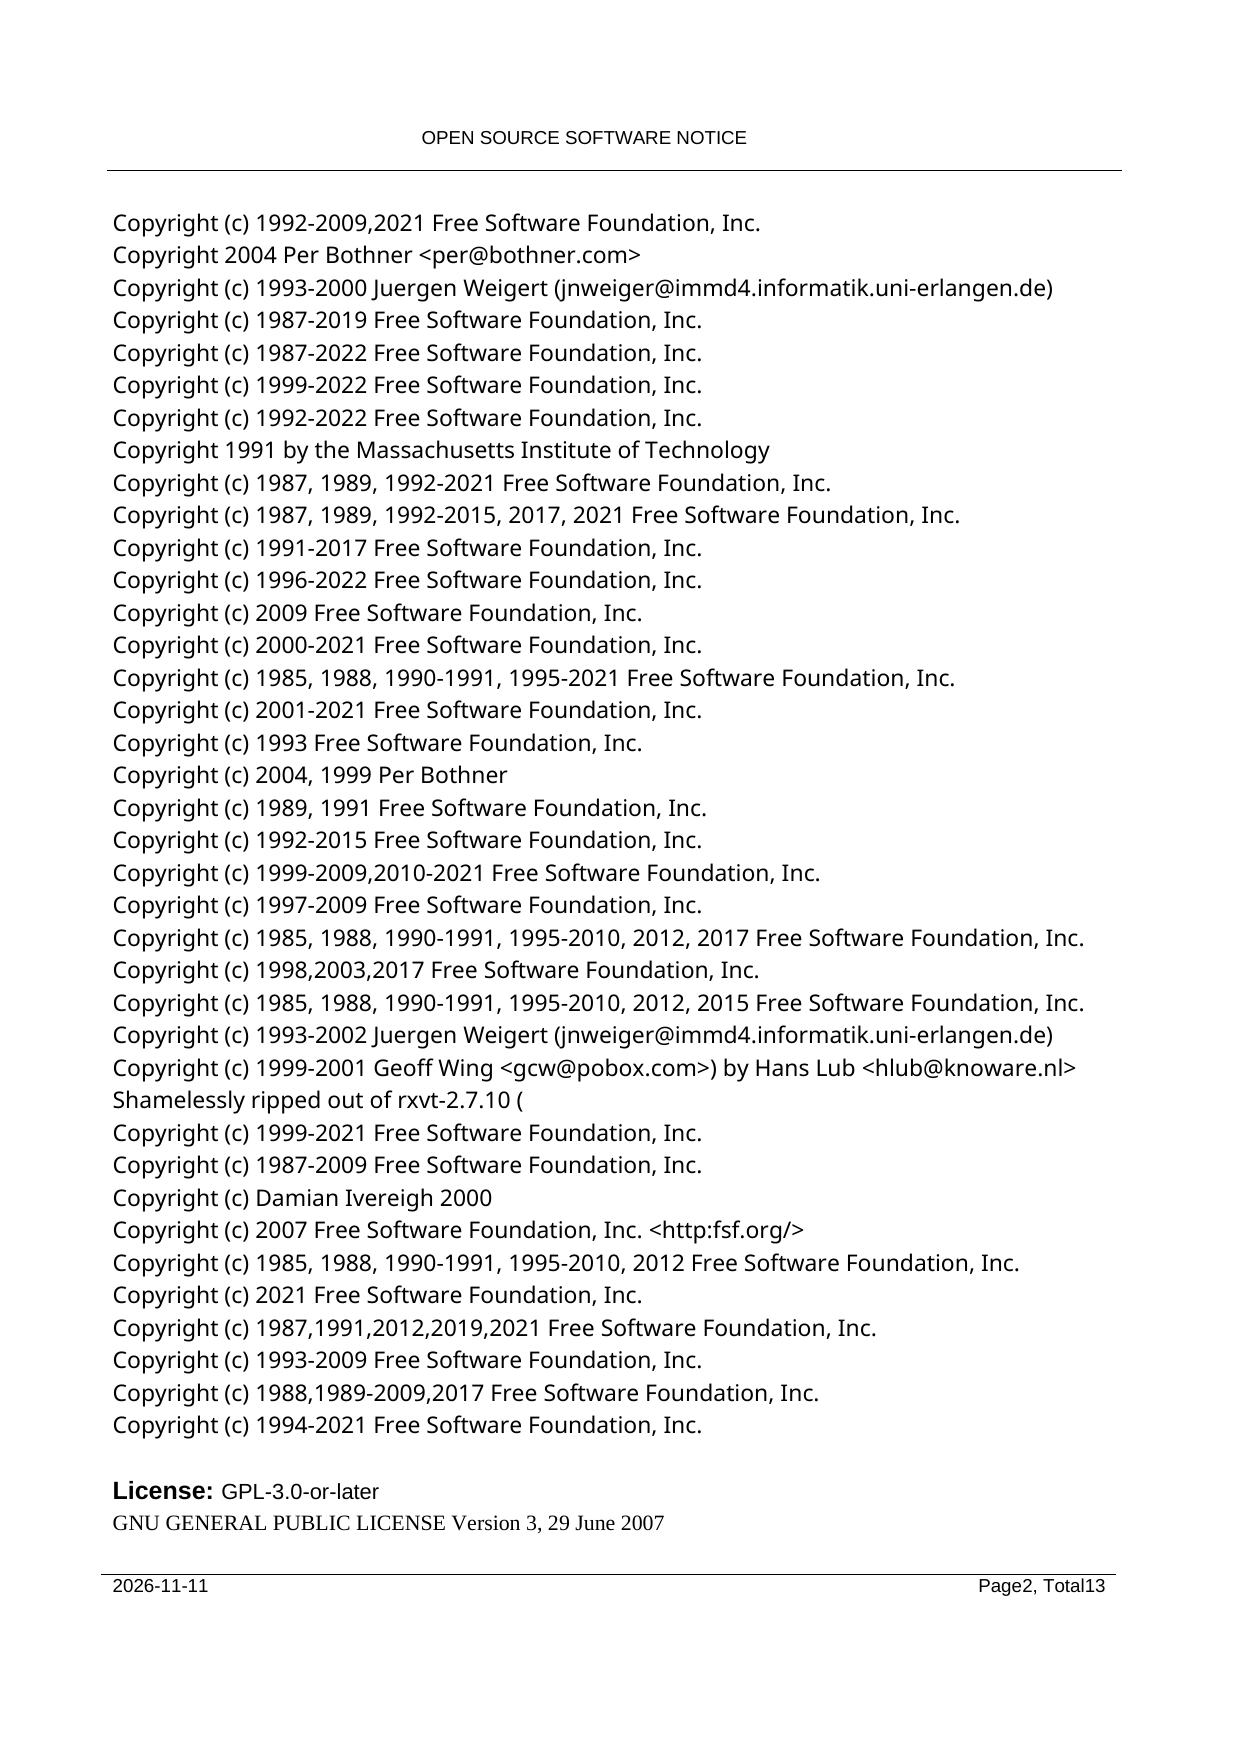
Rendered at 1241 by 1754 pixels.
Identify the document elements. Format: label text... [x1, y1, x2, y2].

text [112, 206, 1128, 1474]
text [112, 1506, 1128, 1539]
text License: GPL-3.0-or-later [112, 1474, 1128, 1506]
